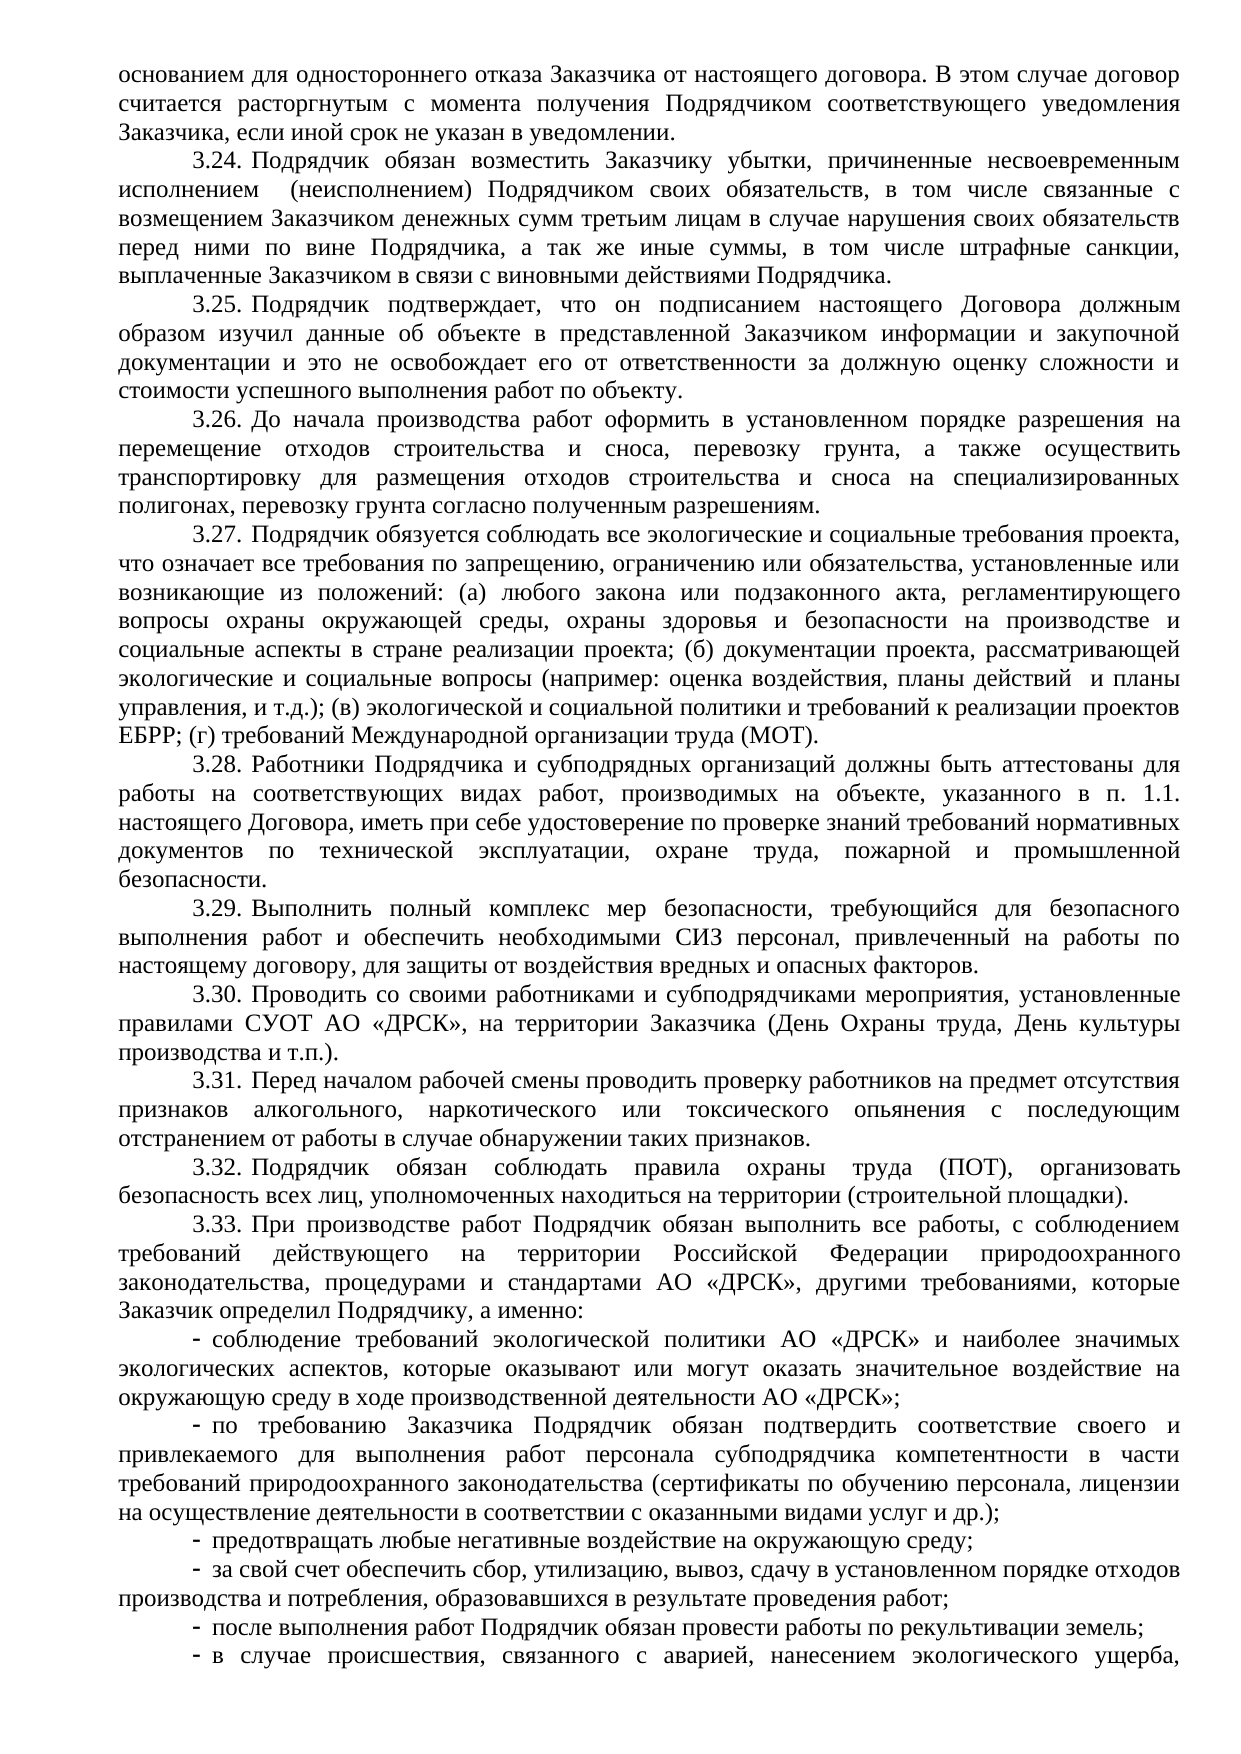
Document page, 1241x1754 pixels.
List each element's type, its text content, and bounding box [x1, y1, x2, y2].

list по требованию Заказчика Подрядчик обязан подтвердить соответствие своего и привлекаемого для выполнения работ персонала субподрядчика компетентности в части требований природоохранного законодательства (сертификаты по обучению персонала, лицензии на осуществление деятельности в соответствии с оказанными видами услуг и др.); [118, 1410, 1181, 1525]
list Работники Подрядчика и субподрядных организаций должны быть аттестованы для работы на соответствующих видах работ, производимых на объекте, указанного в п. 1.1. настоящего Договора, иметь при себе удостоверение по проверке знаний требований нормативных документов по технической эксплуатации, охране труда, пожарной и промышленной безопасности. [118, 749, 1181, 893]
list Перед началом рабочей смены проводить проверку работников на предмет отсутствия признаков алкогольного, наркотического или токсического опьянения с последующим отстранением от работы в случае обнаружении таких признаков. [118, 1065, 1181, 1152]
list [118, 1640, 1181, 1669]
list Выполнить полный комплекс мер безопасности, требующийся для безопасного выполнения работ и обеспечить необходимыми СИЗ персонал, привлеченный на работы по настоящему договору, для защиты от воздействия вредных и опасных факторов. [118, 893, 1181, 979]
list При производстве работ Подрядчик обязан выполнить все работы, с соблюдением требований действующего на территории Российской Федерации природоохранного законодательства, процедурами и стандартами АО «ДРСК», другими требованиями, которые Заказчик определил Подрядчику, а именно: [118, 1209, 1181, 1324]
list До начала производства работ оформить в установленном порядке разрешения на перемещение отходов строительства и сноса, перевозку грунта, а также осуществить транспортировку для размещения отходов строительства и сноса на специализированных полигонах, перевозку грунта согласно полученным разрешениям. [118, 404, 1181, 519]
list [118, 59, 1181, 145]
list за свой счет обеспечить сбор, утилизацию, вывоз, сдачу в установленном порядке отходов производства и потребления, образовавшихся в результате проведения работ; [118, 1554, 1181, 1612]
list предотвращать любые негативные воздействие на окружающую среду; [118, 1525, 1181, 1554]
list Проводить со своими работниками и субподрядчиками мероприятия, установленные правилами СУОТ АО «ДРСК», на территории Заказчика (День Охраны труда, День культуры производства и т.п.). [118, 979, 1181, 1065]
list соблюдение требований экологической политики АО «ДРСК» и наиболее значимых экологических аспектов, которые оказывают или могут оказать значительное воздействие на окружающую среду в ходе производственной деятельности АО «ДРСК»; [118, 1324, 1181, 1410]
list Подрядчик обязан возместить Заказчику убытки, причиненные несвоевременным исполнением (неисполнением) Подрядчиком своих обязательств, в том числе связанные с возмещением Заказчиком денежных сумм третьим лицам в случае нарушения своих обязательств перед ними по вине Подрядчика, а так же иные суммы, в том числе штрафные санкции, выплаченные Заказчиком в связи с виновными действиями Подрядчика. [118, 145, 1181, 289]
list Подрядчик подтверждает, что он подписанием настоящего Договора должным образом изучил данные об объекте в представленной Заказчиком информации и закупочной документации и это не освобождает его от ответственности за должную оценку сложности и стоимости успешного выполнения работ по объекту. [118, 289, 1181, 404]
list Подрядчик обязуется соблюдать все экологические и социальные требования проекта, что означает все требования по запрещению, ограничению или обязательства, установленные или возникающие из положений: (а) любого закона или подзаконного акта, регламентирующего вопросы охраны окружающей среды, охраны здоровья и безопасности на производстве и социальные аспекты в стране реализации проекта; (б) документации проекта, рассматривающей экологические и социальные вопросы (например: оценка воздействия, планы действий и планы управления, и т.д.); (в) экологической и социальной политики и требований к реализации проектов ЕБРР; (г) требований Международной организации труда (МОТ). [118, 519, 1181, 749]
list Подрядчик обязан соблюдать правила охраны труда (ПОТ), организовать безопасность всех лиц, уполномоченных находиться на территории (строительной площадки). [118, 1152, 1181, 1209]
list после выполнения работ Подрядчик обязан провести работы по рекультивации земель; [118, 1612, 1181, 1640]
